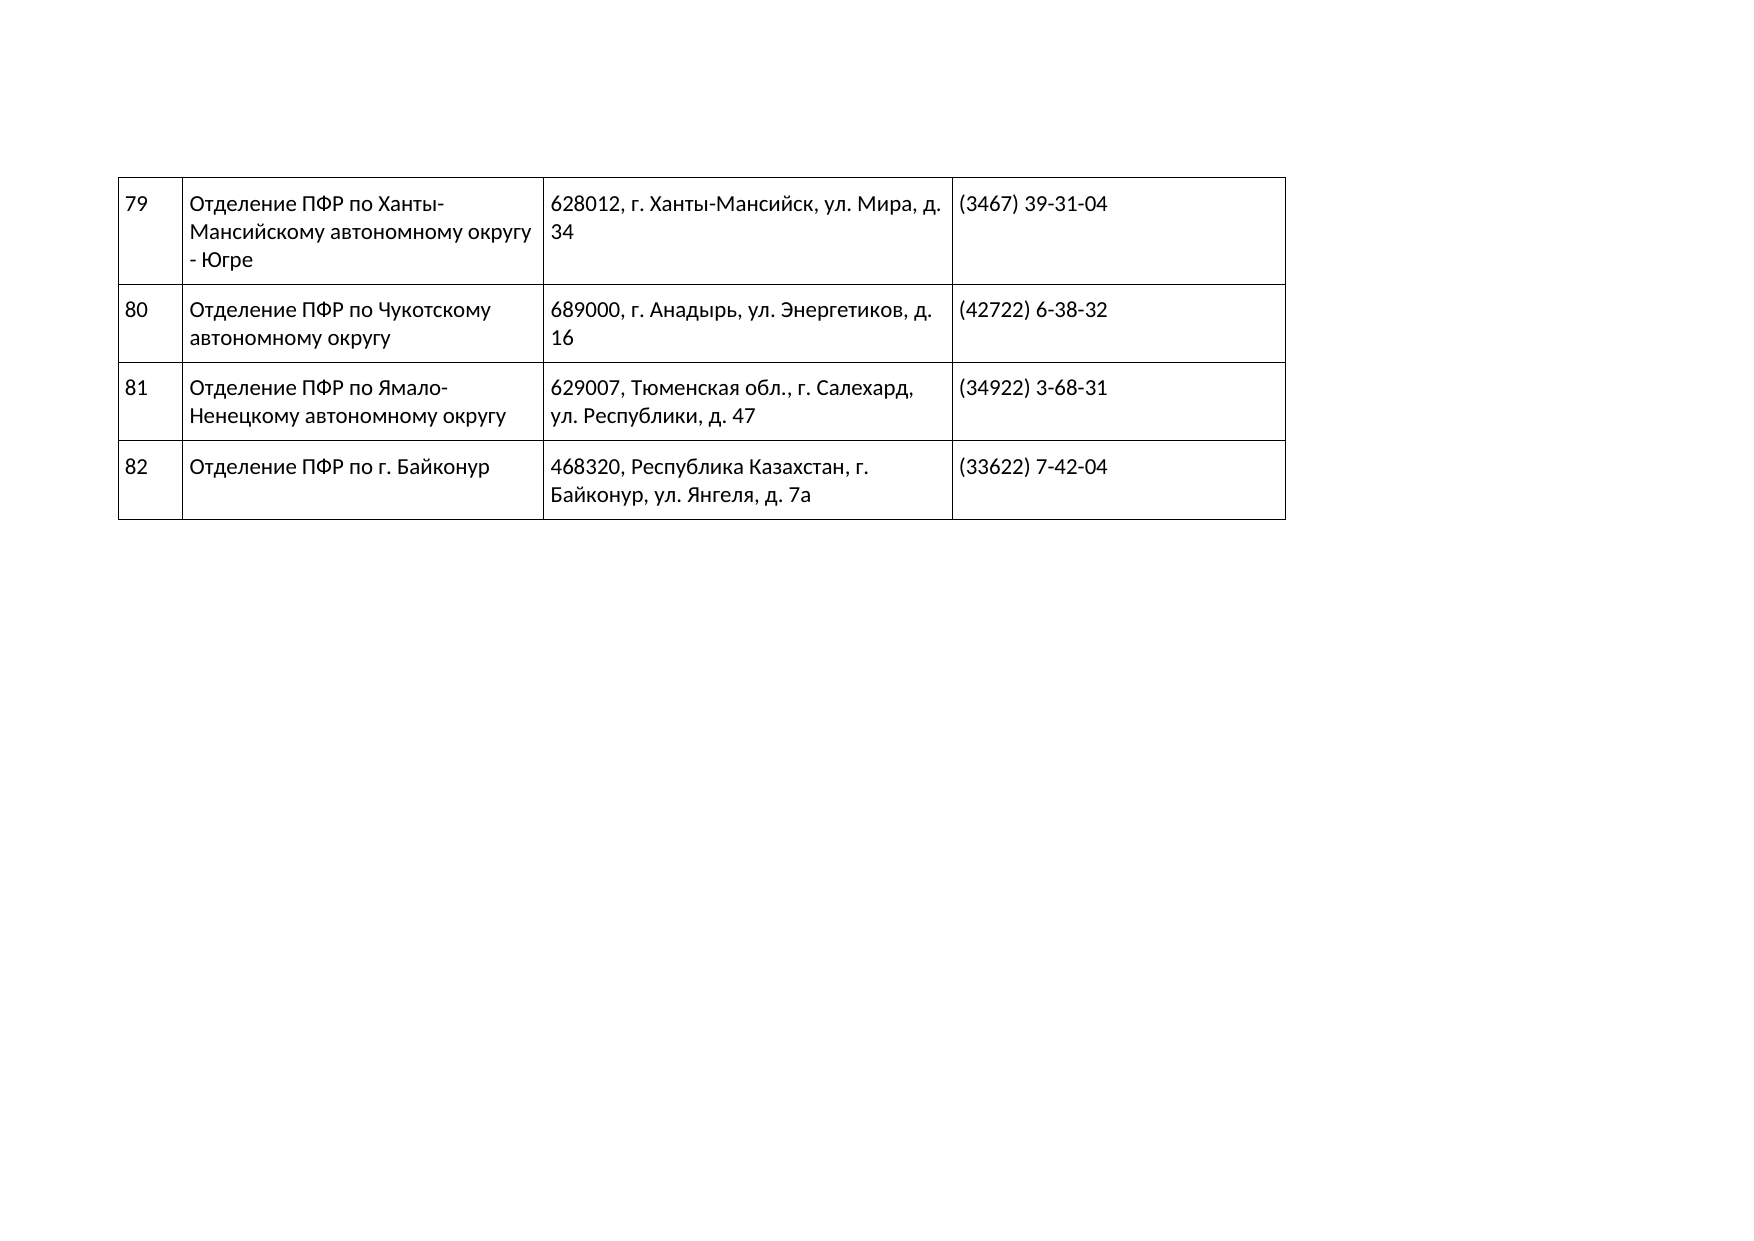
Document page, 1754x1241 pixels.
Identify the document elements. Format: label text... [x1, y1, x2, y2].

table_cell 629007, Тюменская обл., г. Салехард, ул. Республики, д. 47 [544, 363, 952, 440]
table_cell Отделение ПФР по г. Байконур [183, 441, 543, 518]
table_cell 468320, Республика Казахстан, г. Байконур, ул. Янгеля, д. 7а [544, 441, 952, 518]
table_cell (33622) 7-42-04 [953, 441, 1285, 518]
table_cell Отделение ПФР по Чукотскому автономному округу [183, 285, 543, 362]
table_cell (3467) 39-31-04 [953, 178, 1285, 283]
table_cell (34922) 3-68-31 [953, 363, 1285, 440]
table_cell (42722) 6-38-32 [953, 285, 1285, 362]
table_cell 628012, г. Ханты-Мансийск, ул. Мира, д. 34 [544, 178, 952, 283]
table_cell 82 [119, 441, 182, 518]
table_cell 689000, г. Анадырь, ул. Энергетиков, д. 16 [544, 285, 952, 362]
table_cell 79 [119, 178, 182, 283]
table_cell 80 [119, 285, 182, 362]
table_cell 81 [119, 363, 182, 440]
table_cell Отделение ПФР по Ямало-Ненецкому автономному округу [183, 363, 543, 440]
table_cell Отделение ПФР по Ханты-Мансийскому автономному округу - Югре [183, 178, 543, 283]
